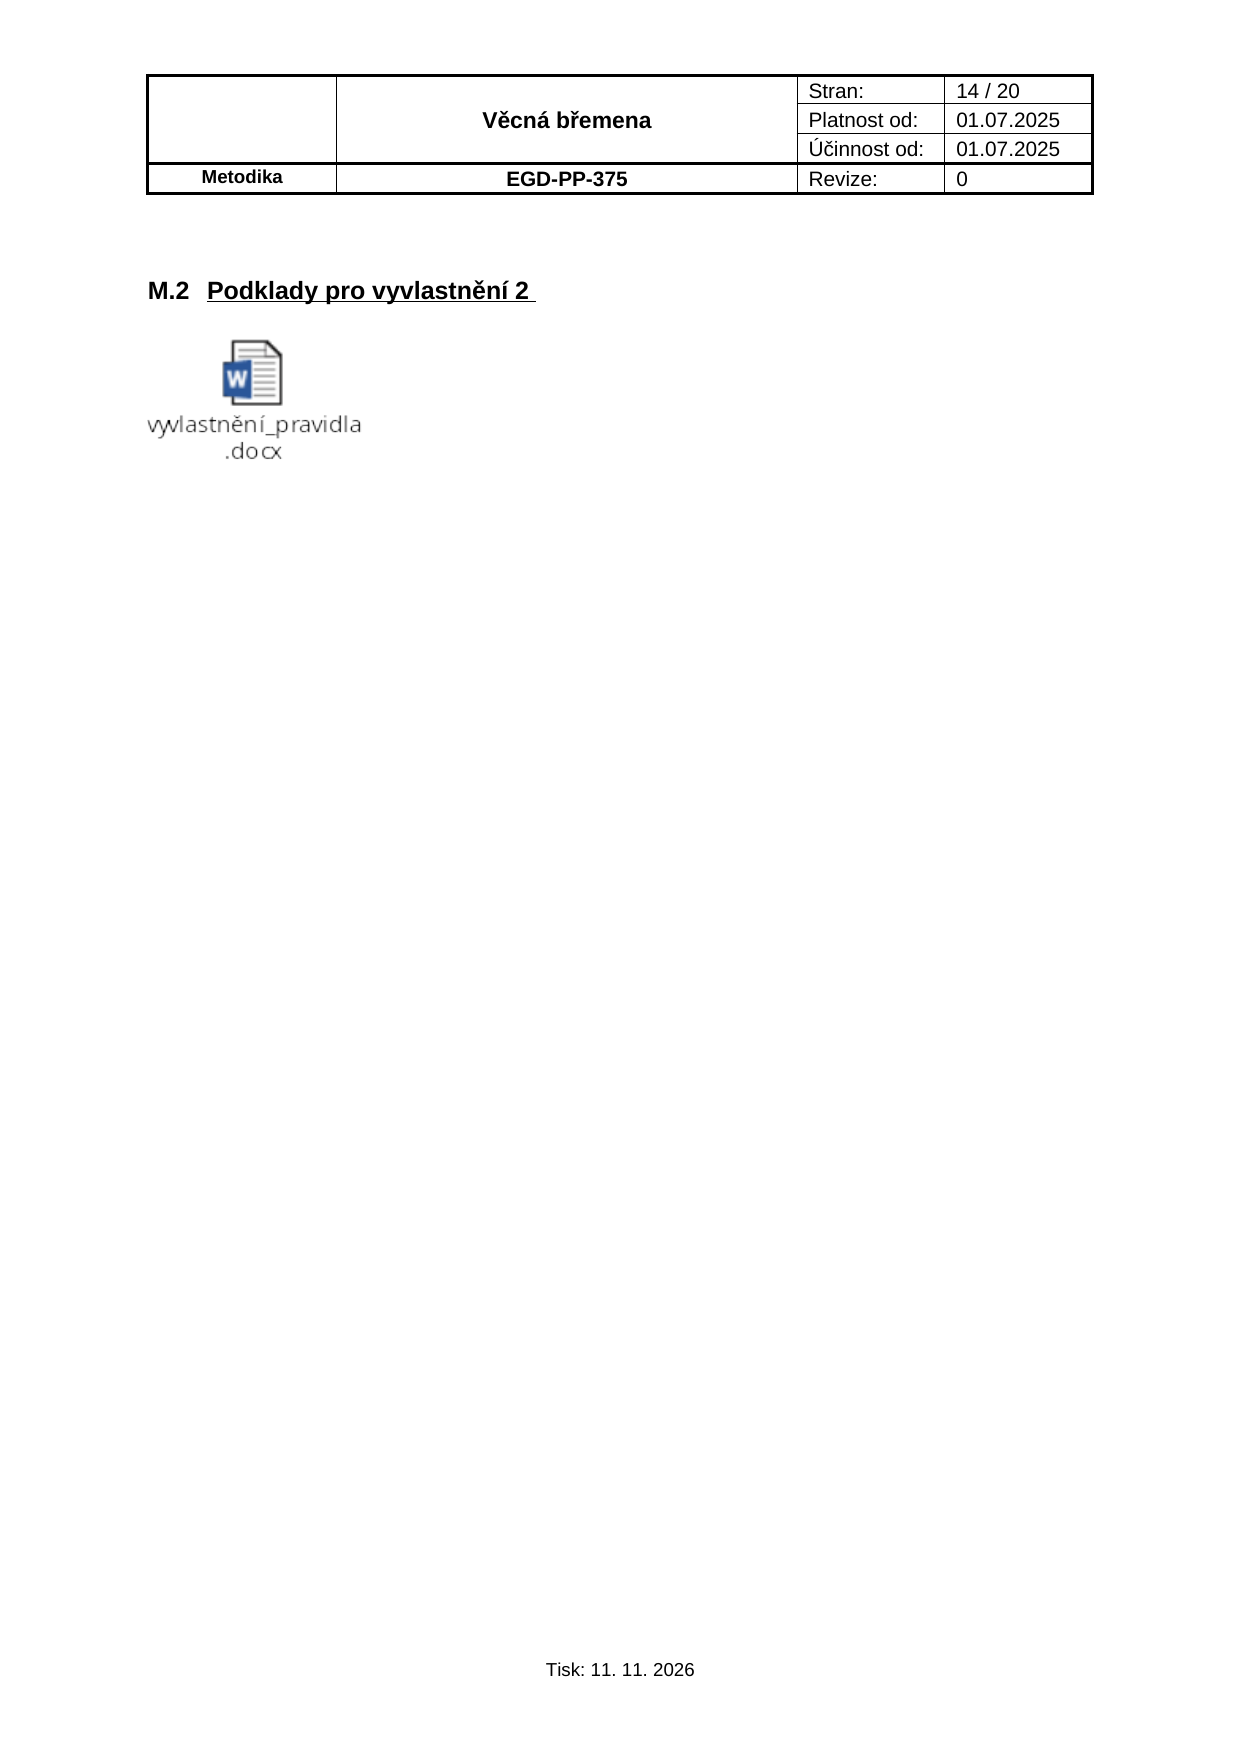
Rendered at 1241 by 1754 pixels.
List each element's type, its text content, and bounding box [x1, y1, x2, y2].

list Podklady pro vyvlastnění 2 [148, 276, 1092, 305]
